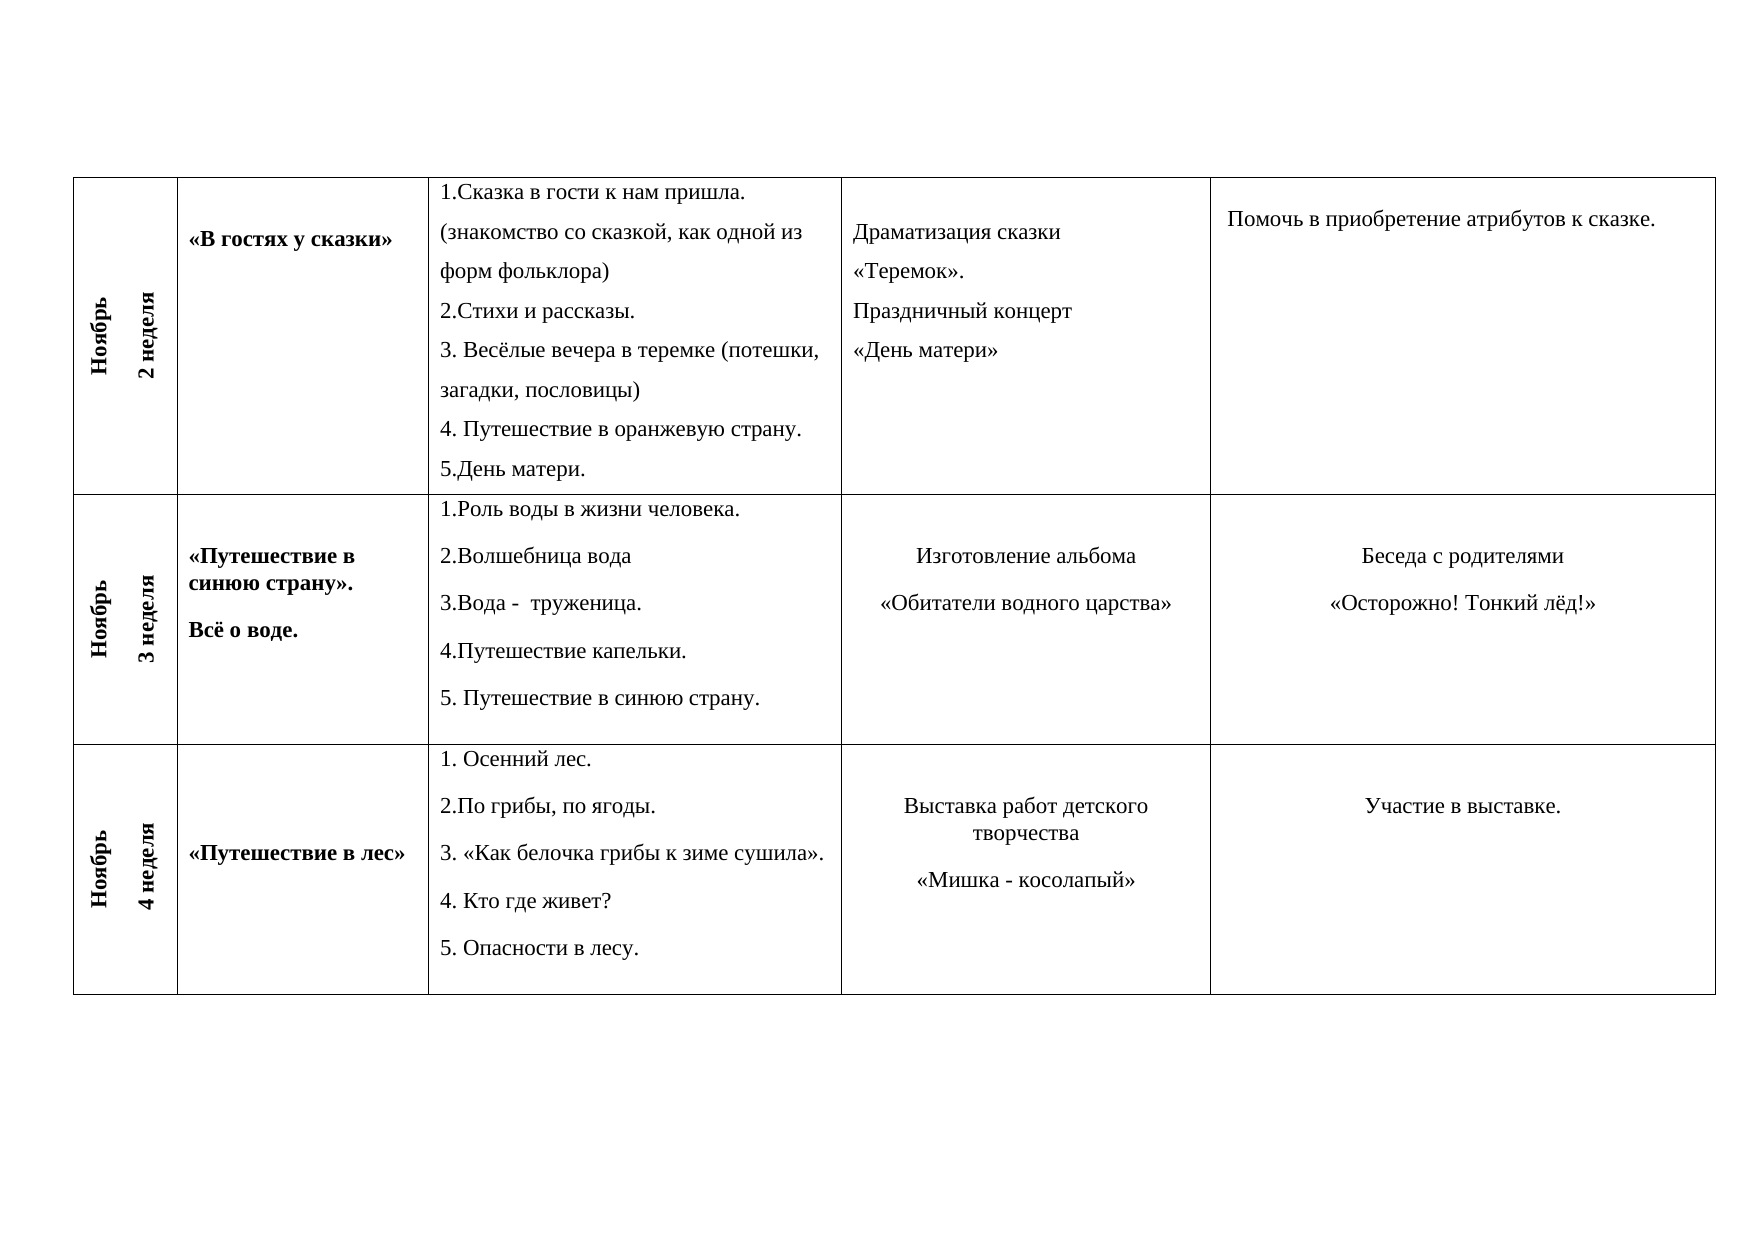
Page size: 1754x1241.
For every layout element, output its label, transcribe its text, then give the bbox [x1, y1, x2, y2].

table_cell Ноябрь 4 неделя [74, 745, 177, 994]
table_cell Изготовление альбома «Обитатели водного царства» [842, 495, 1210, 744]
table_cell Помочь в приобретение атрибутов к сказке. [1211, 178, 1715, 494]
table_cell Участие в выставке. [1211, 745, 1715, 994]
table_cell Беседа с родителями «Осторожно! Тонкий лёд!» [1211, 495, 1715, 744]
table_cell Драматизация сказки «Теремок». Праздничный концерт «День матери» [842, 178, 1210, 494]
table_cell «Путешествие в синюю страну». Всё о воде. [178, 495, 428, 744]
table_cell 1.Сказка в гости к нам пришла. (знакомство со сказкой, как одной из форм фольклора) 2.Стихи и рассказы. 3. Весёлые вечера в теремке (потешки, загадки, пословицы) 4. Путешествие в оранжевую страну. 5.День матери. [429, 178, 841, 494]
table_cell 1.Роль воды в жизни человека. 2.Волшебница вода 3.Вода - труженица. 4.Путешествие капельки. 5. Путешествие в синюю страну. [429, 495, 841, 744]
table_cell «В гостях у сказки» [178, 178, 428, 494]
table_cell «Путешествие в лес» [178, 745, 428, 994]
table_cell Ноябрь 2 неделя [74, 178, 177, 494]
table_cell Выставка работ детского творчества «Мишка - косолапый» [842, 745, 1210, 994]
table_cell Ноябрь 3 неделя [74, 495, 177, 744]
table_cell 1. Осенний лес. 2.По грибы, по ягоды. 3. «Как белочка грибы к зиме сушила». 4. Кто где живет? 5. Опасности в лесу. [429, 745, 841, 994]
